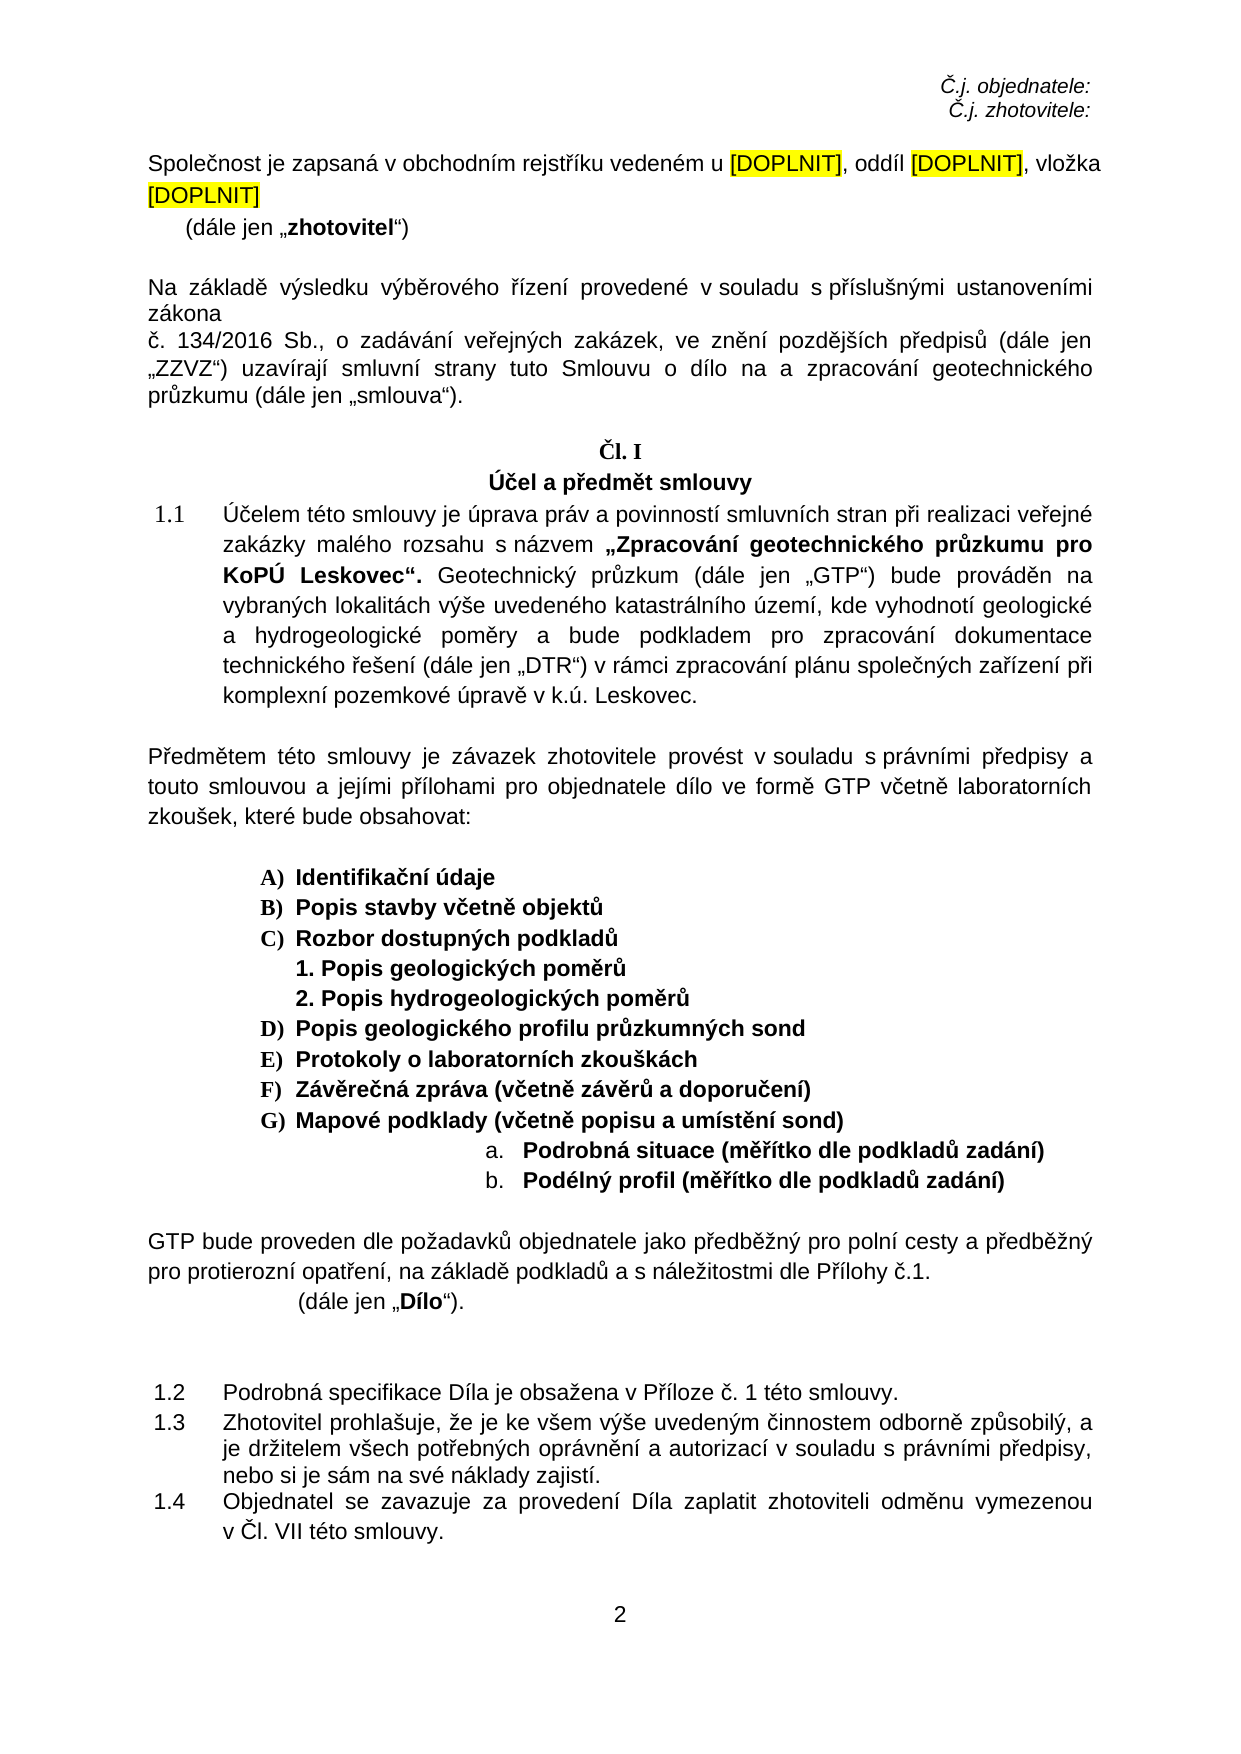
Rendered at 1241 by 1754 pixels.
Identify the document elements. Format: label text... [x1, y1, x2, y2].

list Závěrečná zpráva (včetně závěrů a doporučení) [260, 1076, 1093, 1103]
list Účelem této smlouvy je úprava práv a povinností smluvních stran při realizaci veřejné zakázky malého rozsahu s názvem „Zpracování geotechnického průzkumu pro KoPÚ Leskovec“. Geotechnický průzkum (dále jen „GTP“) bude prováděn na vybraných lokalitách výše uvedeného katastrálního území, kde vyhodnotí geologické a hydrogeologické poměry a bude podkladem pro zpracování dokumentace technického řešení (dále jen „DTR“) v rámci zpracování plánu společných zařízení při komplexní pozemkové úpravě v k.ú. Leskovec. [185, 499, 1093, 709]
list Mapové podklady (včetně popisu a umístění sond) [260, 1107, 1093, 1133]
list Rozbor dostupných podkladů [260, 924, 1093, 951]
text Předmětem této smlouvy je závazek zhotovitele provést v souladu s právními předpisy a touto smlouvou a jejími přílohami pro objednatele dílo ve formě GTP včetně laboratorních zkoušek, které bude obsahovat: [148, 743, 1093, 830]
text GTP bude proveden dle požadavků objednatele jako předběžný pro polní cesty a předběžný pro protierozní opatření, na základě podkladů a s náležitostmi dle Přílohy č.1. [148, 1228, 1093, 1284]
list Podrobná situace (měřítko dle podkladů zadání) [485, 1137, 1093, 1163]
list Zhotovitel prohlašuje, že je ke všem výše uvedeným činnostem odborně způsobilý, a je držitelem všech potřebných oprávnění a autorizací v souladu s právními předpisy, nebo si je sám na své náklady zajistí. [185, 1409, 1093, 1488]
list Podrobná specifikace Díla je obsažena v Příloze č. 1 této smlouvy. [185, 1379, 1093, 1405]
text (dále jen „zhotovitel“) [148, 213, 1093, 240]
list Identifikační údaje [260, 864, 1093, 890]
text Společnost je zapsaná v obchodním rejstříku vedeném u [DOPLNIT], oddíl [DOPLNIT], vložka [DOPLNIT] [148, 150, 1122, 208]
list Popis stavby včetně objektů [260, 894, 1093, 921]
list Popis geologického profilu průzkumných sond [260, 1015, 1093, 1042]
text 2. Popis hydrogeologických poměrů [295, 985, 1093, 1012]
list Protokoly o laboratorních zkouškách [260, 1046, 1093, 1072]
text Na základě výsledku výběrového řízení provedené v souladu s příslušnými ustanoveními zákona č. 134/2016 Sb., o zadávání veřejných zakázek, ve znění pozdějších předpisů (dále jen „ZZVZ“) uzavírají smluvní strany tuto Smlouvu o dílo na a zpracování geotechnického průzkumu (dále jen „smlouva“). [148, 274, 1093, 408]
list Objednatel se zavazuje za provedení Díla zaplatit zhotoviteli odměnu vymezenou v Čl. VII této smlouvy. [185, 1488, 1093, 1544]
list Účel a předmět smlouvy [148, 438, 1093, 495]
list Podélný profil (měřítko dle podkladů zadání) [485, 1167, 1093, 1194]
text (dále jen „Dílo“). [298, 1288, 1093, 1314]
text 1. Popis geologických poměrů [295, 955, 1093, 981]
